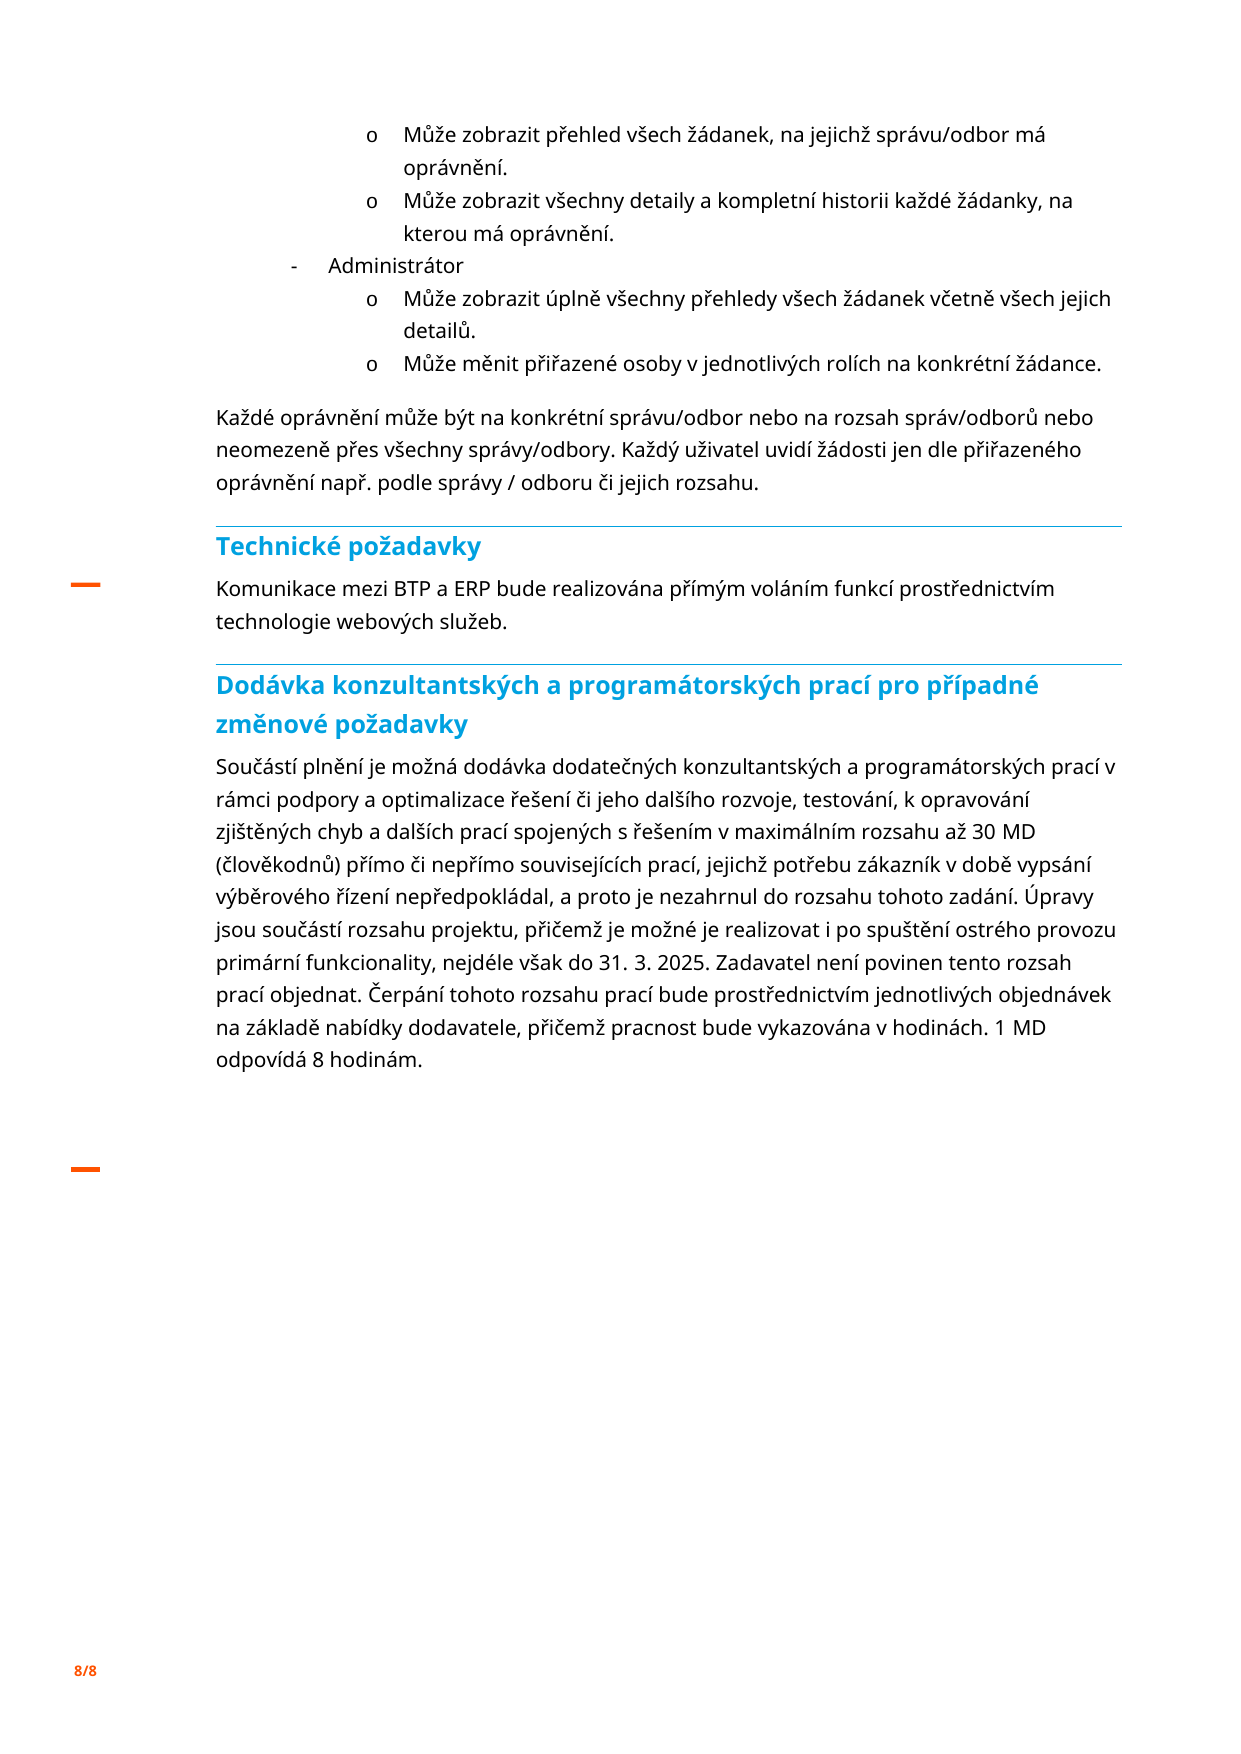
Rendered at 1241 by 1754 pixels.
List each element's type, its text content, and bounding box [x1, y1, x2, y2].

text Každé oprávnění může být na konkrétní správu/odbor nebo na rozsah správ/odborů nebo neomezeně přes všechny správy/odbory. Každý uživatel uvidí žádosti jen dle přiřazeného oprávnění např. podle správy / odboru či jejich rozsahu. [216, 403, 1122, 496]
subtitle Dodávka konzultantských a programátorských prací pro případné změnové požadavky [216, 665, 1122, 741]
list Může zobrazit všechny detaily a kompletní historii každé žádanky, na kterou má oprávnění. [366, 186, 1122, 247]
list Může zobrazit úplně všechny přehledy všech žádanek včetně všech jejich detailů. [366, 284, 1122, 345]
text Komunikace mezi BTP a ERP bude realizována přímým voláním funkcí prostřednictvím technologie webových služeb. [216, 574, 1122, 635]
list Administrátor [291, 251, 1122, 280]
subtitle Technické požadavky [216, 527, 1122, 563]
list Může měnit přiřazené osoby v jednotlivých rolích na konkrétní žádance. [366, 349, 1122, 378]
text Součástí plnění je možná dodávka dodatečných konzultantských a programátorských prací v rámci podpory a optimalizace řešení či jeho dalšího rozvoje, testování, k opravování zjištěných chyb a dalších prací spojených s řešením v maximálním rozsahu až 30 MD (člověkodnů) přímo či nepřímo souvisejících prací, jejichž potřebu zákazník v době vypsání výběrového řízení nepředpokládal, a proto je nezahrnul do rozsahu tohoto zadání. Úpravy jsou součástí rozsahu projektu, přičemž je možné je realizovat i po spuštění ostrého provozu primární funkcionality, nejdéle však do 31. 3. 2025. Zadavatel není povinen tento rozsah prací objednat. Čerpání tohoto rozsahu prací bude prostřednictvím jednotlivých objednávek na základě nabídky dodavatele, přičemž pracnost bude vykazována v hodinách. 1 MD odpovídá 8 hodinám. [216, 752, 1122, 1074]
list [366, 121, 1122, 182]
